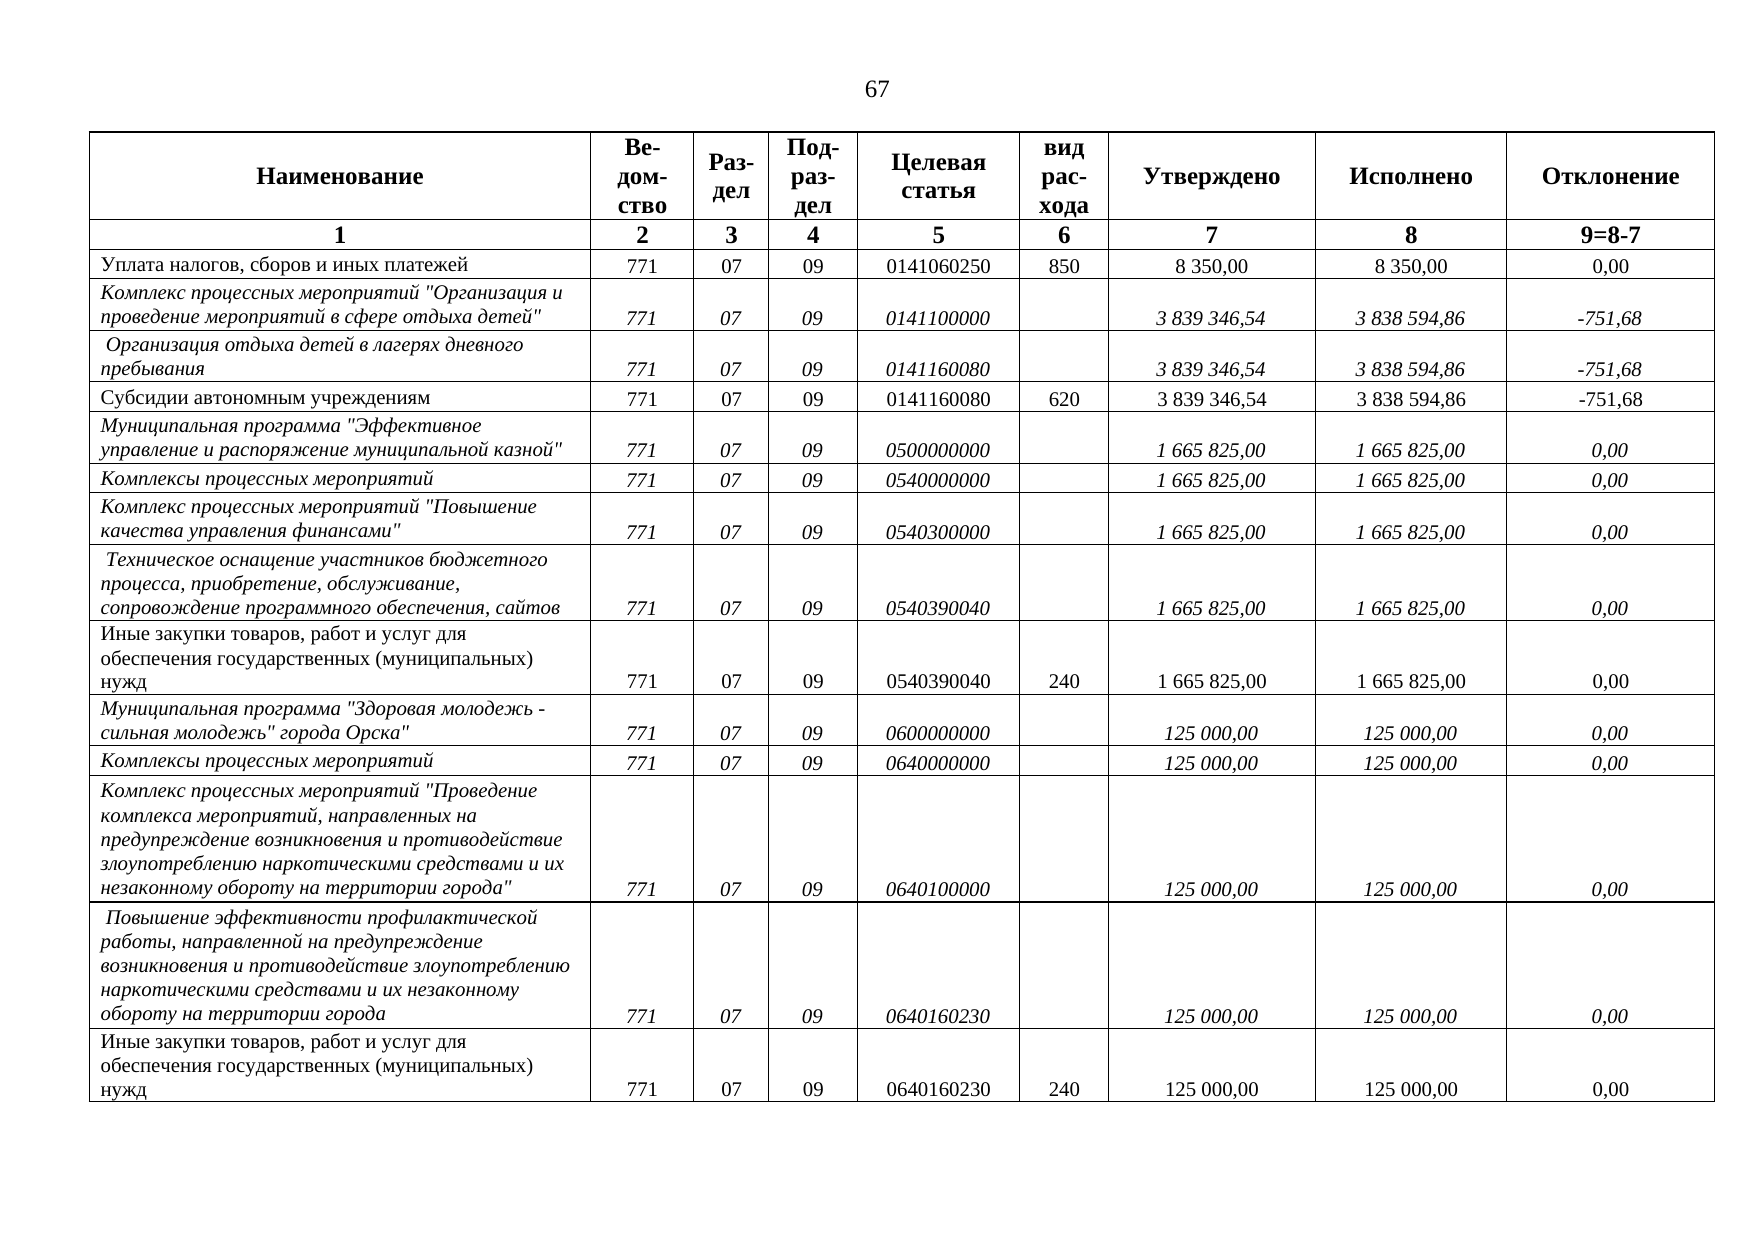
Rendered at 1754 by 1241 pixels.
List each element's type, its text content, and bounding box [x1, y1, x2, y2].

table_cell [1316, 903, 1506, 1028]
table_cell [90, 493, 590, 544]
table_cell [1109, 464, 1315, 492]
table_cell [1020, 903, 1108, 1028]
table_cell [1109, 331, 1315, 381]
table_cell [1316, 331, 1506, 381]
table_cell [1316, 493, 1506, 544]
table_header вид рас-хода [1020, 133, 1108, 219]
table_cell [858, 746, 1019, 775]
table_cell 2 [591, 220, 693, 248]
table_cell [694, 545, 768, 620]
table_cell 5 [858, 220, 1019, 248]
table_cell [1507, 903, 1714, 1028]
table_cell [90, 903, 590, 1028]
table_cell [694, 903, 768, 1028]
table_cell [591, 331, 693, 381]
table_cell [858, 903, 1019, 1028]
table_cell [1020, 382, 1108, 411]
table_header Ве- дом-ство [591, 133, 693, 219]
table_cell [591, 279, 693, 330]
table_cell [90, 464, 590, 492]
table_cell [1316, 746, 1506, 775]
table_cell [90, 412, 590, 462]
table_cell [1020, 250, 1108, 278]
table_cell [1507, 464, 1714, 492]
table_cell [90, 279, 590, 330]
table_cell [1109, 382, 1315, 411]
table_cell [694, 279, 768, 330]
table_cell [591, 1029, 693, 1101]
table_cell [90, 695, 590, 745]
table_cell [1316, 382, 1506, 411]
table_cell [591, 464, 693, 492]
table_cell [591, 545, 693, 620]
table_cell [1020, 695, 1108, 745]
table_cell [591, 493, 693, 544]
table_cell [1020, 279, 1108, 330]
table_cell 7 [1109, 220, 1315, 248]
table_cell 1 [90, 220, 590, 248]
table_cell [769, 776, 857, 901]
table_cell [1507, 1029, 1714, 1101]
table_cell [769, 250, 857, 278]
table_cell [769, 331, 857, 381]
table_cell 3 [694, 220, 768, 248]
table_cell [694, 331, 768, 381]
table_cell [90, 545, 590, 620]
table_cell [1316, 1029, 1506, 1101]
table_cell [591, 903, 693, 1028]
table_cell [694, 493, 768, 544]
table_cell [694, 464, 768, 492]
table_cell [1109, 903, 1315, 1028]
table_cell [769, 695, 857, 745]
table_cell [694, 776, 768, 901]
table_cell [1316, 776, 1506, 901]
table_cell 4 [769, 220, 857, 248]
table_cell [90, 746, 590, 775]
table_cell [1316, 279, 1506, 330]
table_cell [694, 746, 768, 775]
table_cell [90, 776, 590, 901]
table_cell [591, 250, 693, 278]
table_header Наименование [90, 133, 590, 219]
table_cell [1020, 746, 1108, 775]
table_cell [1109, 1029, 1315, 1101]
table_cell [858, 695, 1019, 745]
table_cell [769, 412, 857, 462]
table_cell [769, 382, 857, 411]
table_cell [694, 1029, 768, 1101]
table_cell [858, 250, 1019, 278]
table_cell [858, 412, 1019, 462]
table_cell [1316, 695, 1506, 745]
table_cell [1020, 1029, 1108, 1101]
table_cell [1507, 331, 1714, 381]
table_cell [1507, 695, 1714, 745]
table_cell 8 [1316, 220, 1506, 248]
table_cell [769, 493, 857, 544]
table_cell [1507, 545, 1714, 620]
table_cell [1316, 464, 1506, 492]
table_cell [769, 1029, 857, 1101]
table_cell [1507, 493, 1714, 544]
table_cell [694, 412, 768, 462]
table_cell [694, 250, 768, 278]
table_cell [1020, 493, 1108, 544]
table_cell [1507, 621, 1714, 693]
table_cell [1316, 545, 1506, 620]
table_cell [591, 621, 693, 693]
table_header Утверждено [1109, 133, 1315, 219]
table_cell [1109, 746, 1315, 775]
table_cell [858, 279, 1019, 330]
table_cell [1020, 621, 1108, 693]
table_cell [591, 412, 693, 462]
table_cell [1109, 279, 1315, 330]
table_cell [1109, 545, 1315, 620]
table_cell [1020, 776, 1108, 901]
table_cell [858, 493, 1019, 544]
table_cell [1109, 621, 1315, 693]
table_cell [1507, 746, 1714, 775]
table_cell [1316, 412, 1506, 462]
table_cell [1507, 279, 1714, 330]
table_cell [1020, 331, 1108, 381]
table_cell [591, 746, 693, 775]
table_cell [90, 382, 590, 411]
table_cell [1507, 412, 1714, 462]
table_header Целевая статья [858, 133, 1019, 219]
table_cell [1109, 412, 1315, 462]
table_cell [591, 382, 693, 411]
table_header Отклонение [1507, 133, 1714, 219]
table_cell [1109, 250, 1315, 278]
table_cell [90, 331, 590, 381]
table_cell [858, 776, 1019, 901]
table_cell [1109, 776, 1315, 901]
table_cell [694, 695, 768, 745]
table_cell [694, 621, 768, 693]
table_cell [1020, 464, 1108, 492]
table_header Под- раз- дел [769, 133, 857, 219]
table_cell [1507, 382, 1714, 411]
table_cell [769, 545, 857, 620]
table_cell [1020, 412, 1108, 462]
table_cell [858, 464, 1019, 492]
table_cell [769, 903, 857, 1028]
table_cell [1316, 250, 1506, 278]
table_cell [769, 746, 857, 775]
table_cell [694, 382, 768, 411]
table_header Раз-дел [694, 133, 768, 219]
table_cell 6 [1020, 220, 1108, 248]
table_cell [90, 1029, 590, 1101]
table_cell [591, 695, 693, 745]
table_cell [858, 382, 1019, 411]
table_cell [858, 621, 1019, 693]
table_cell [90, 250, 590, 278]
table_cell 9=8-7 [1507, 220, 1714, 248]
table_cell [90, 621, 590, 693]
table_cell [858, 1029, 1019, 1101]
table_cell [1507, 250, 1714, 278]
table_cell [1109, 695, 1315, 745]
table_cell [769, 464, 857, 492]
table_header Исполнено [1316, 133, 1506, 219]
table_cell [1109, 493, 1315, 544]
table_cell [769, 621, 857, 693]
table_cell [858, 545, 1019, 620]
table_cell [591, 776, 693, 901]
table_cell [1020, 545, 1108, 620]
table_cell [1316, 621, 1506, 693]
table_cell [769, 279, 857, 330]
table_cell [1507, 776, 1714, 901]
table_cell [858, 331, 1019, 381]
